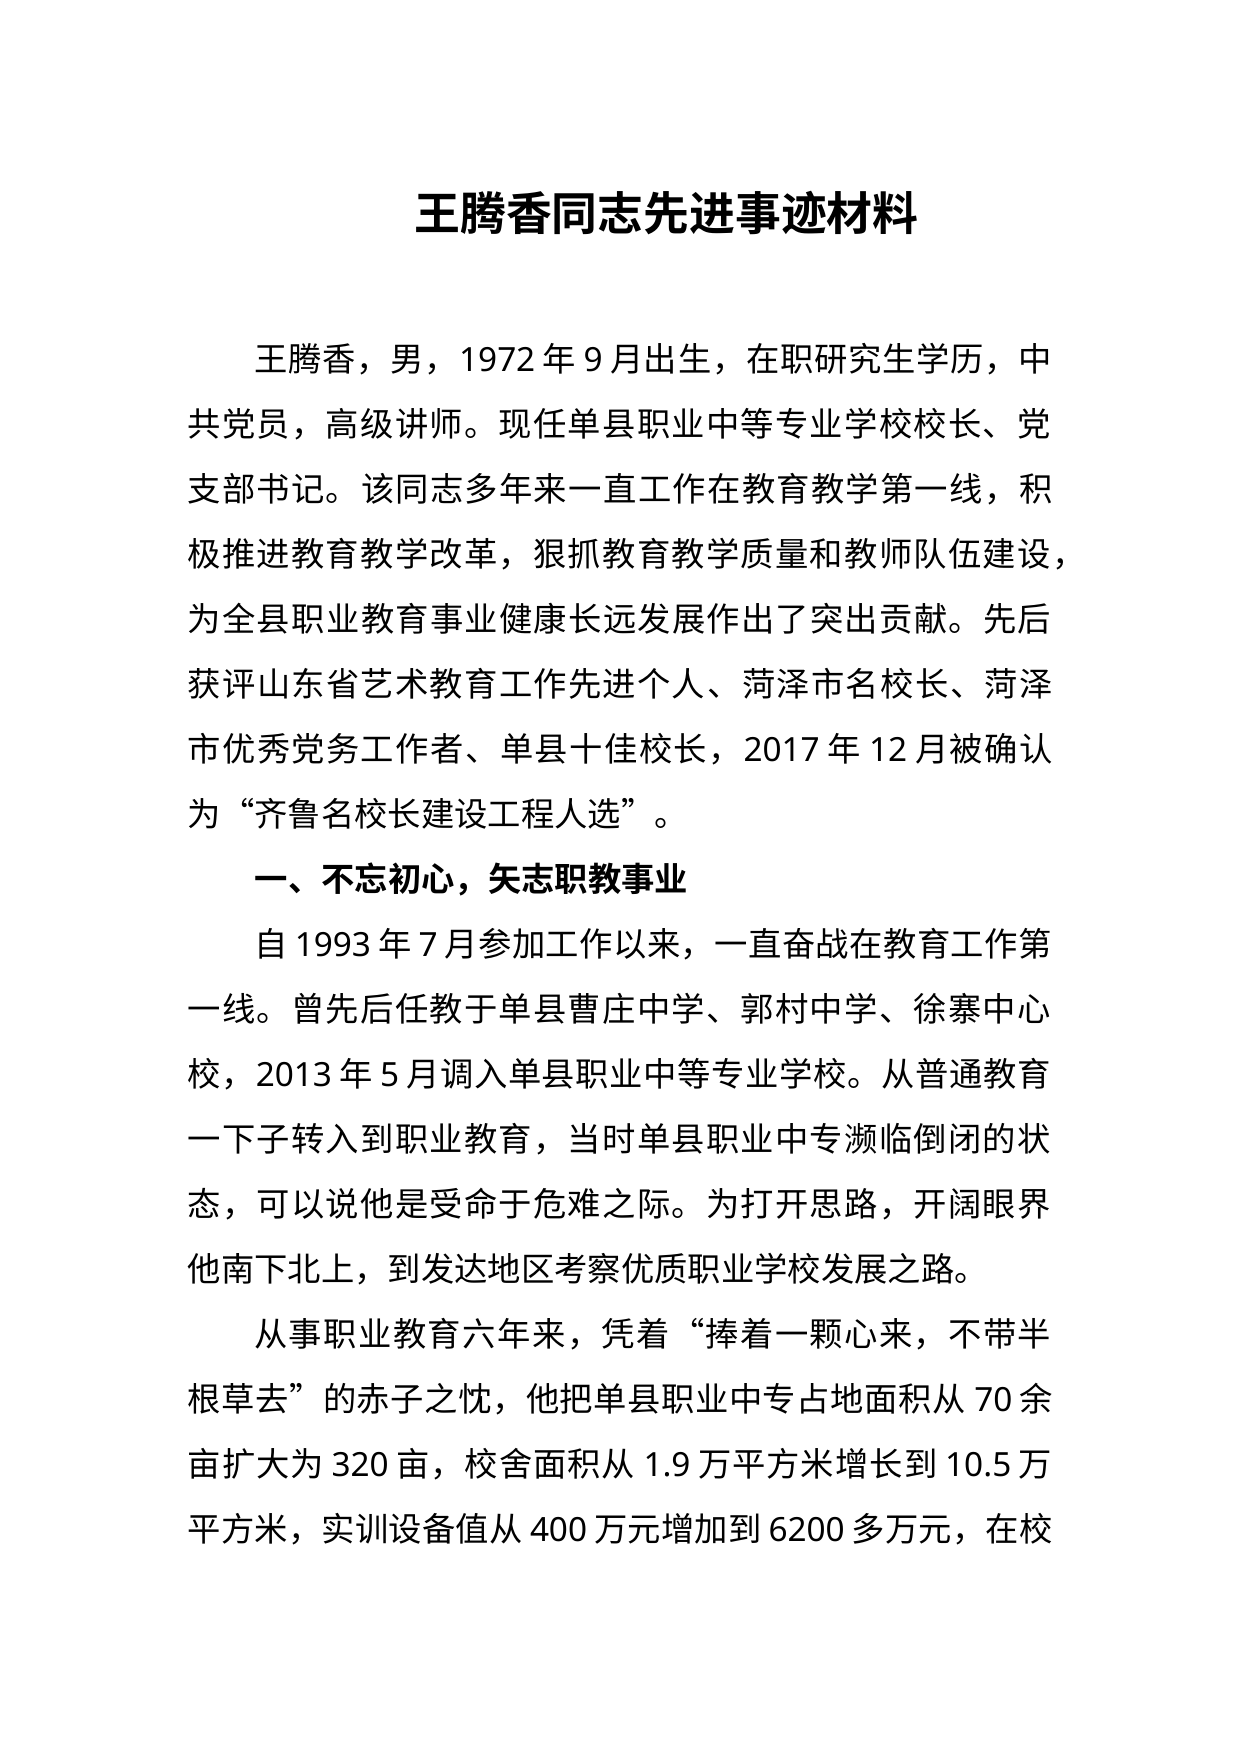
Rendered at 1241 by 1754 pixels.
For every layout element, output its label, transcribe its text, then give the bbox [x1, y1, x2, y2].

text 王腾香同志先进事迹材料 [187, 162, 1053, 259]
text 一、不忘初心，矢志职教事业 [187, 844, 1053, 909]
text 自1993年7月参加工作以来，一直奋战在教育工作第一线。曾先后任教于单县曹庄中学、郭村中学、徐寨中心校，2013年5月调入单县职业中等专业学校。从普通教育一下子转入到职业教育，当时单县职业中专濒临倒闭的状态，可以说他是受命于危难之际。为打开思路，开阔眼界，他南下北上，到发达地区考察优质职业学校发展之路。 [187, 909, 1053, 1299]
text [187, 1299, 1053, 1559]
text 王腾香，男，1972年9月出生，在职研究生学历，中共党员，高级讲师。现任单县职业中等专业学校校长、党支部书记。该同志多年来一直工作在教育教学第一线，积极推进教育教学改革，狠抓教育教学质量和教师队伍建设，为全县职业教育事业健康长远发展作出了突出贡献。先后获评山东省艺术教育工作先进个人、菏泽市名校长、菏泽市优秀党务工作者、单县十佳校长，2017年12月被确认为“齐鲁名校长建设工程人选”。 [187, 324, 1053, 844]
